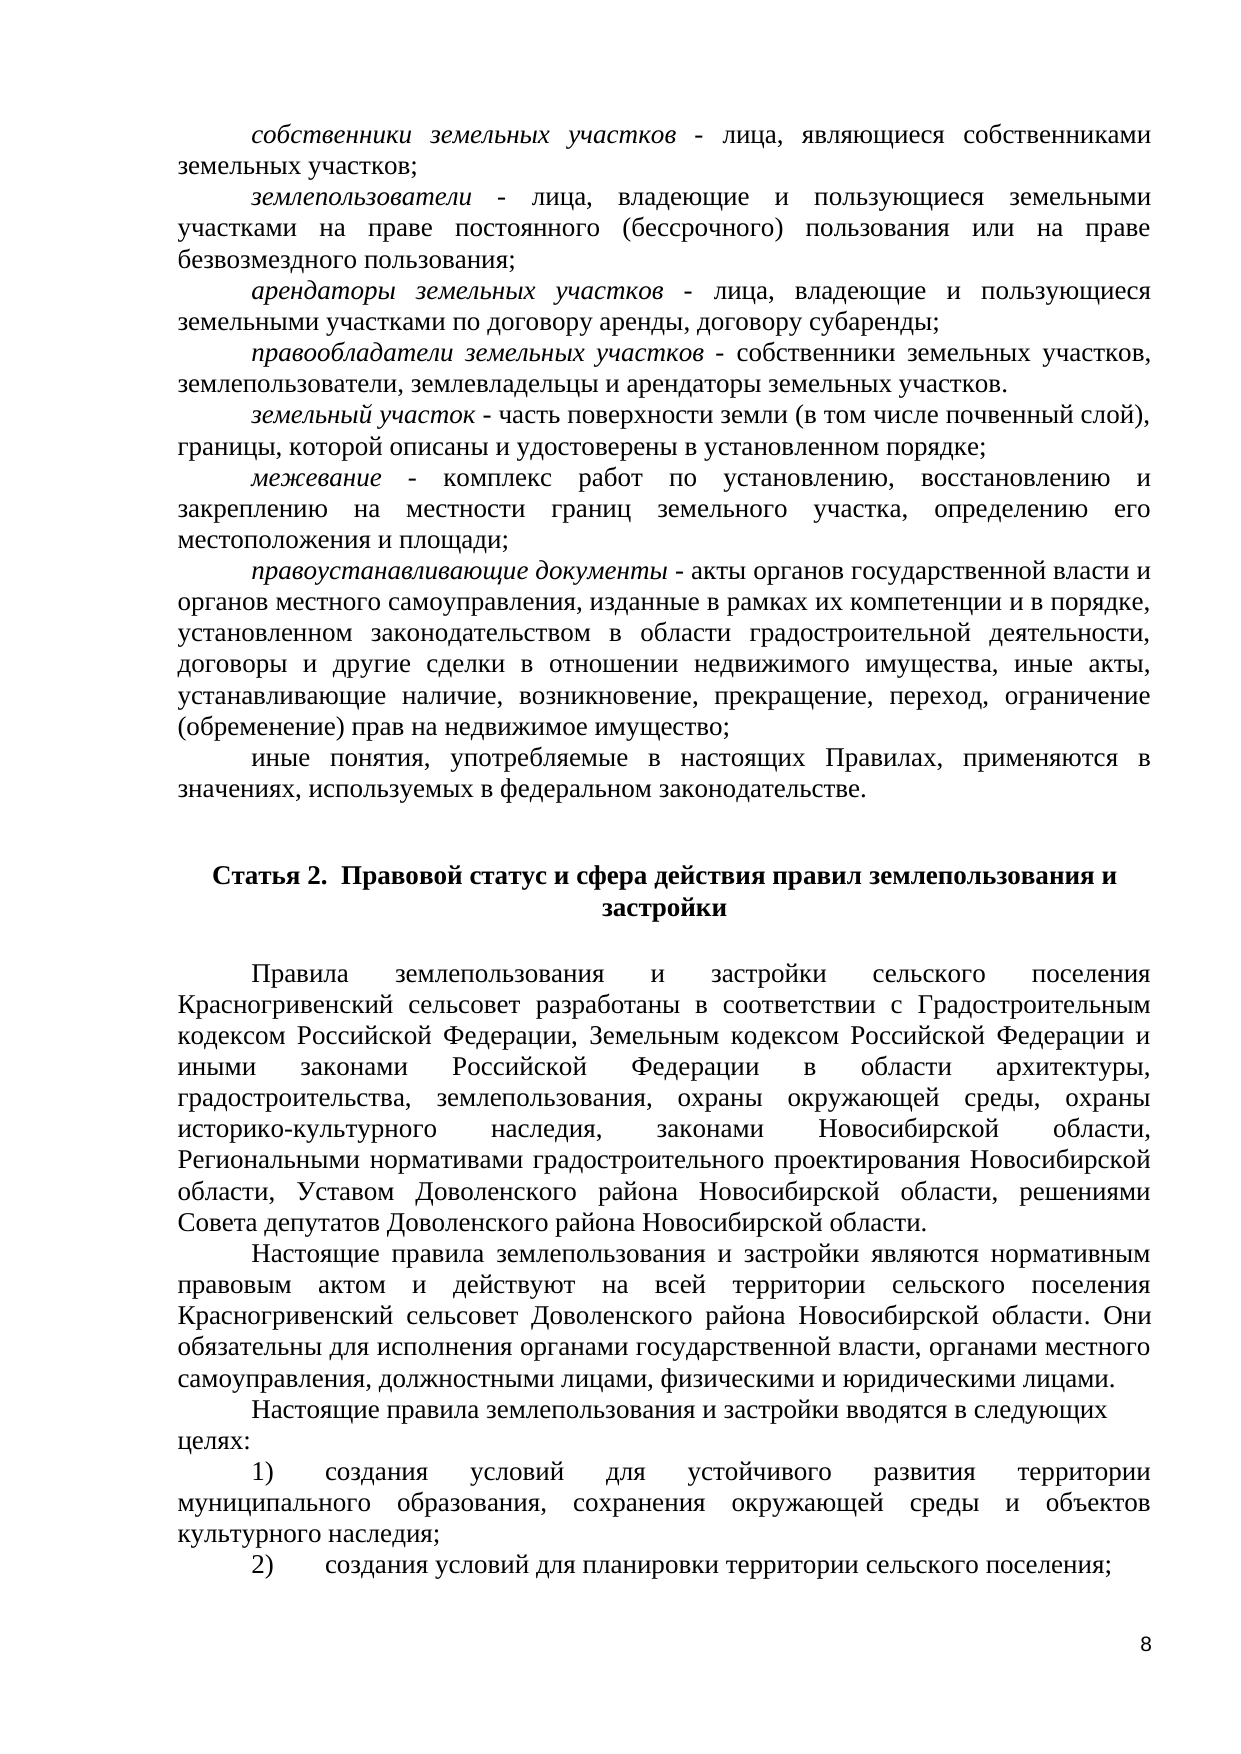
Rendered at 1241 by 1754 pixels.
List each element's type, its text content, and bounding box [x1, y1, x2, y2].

text землепользователи - лица, владеющие и пользующиеся земельными участками на праве постоянного (бессрочного) пользования или на праве безвозмездного пользования; [177, 180, 1152, 274]
text межевание - комплекс работ по установлению, восстановлению и закреплению на местности границ земельного участка, определению его местоположения и площади; [177, 461, 1152, 554]
text правообладатели земельных участков - собственники земельных участков, землепользователи, землевладельцы и арендаторы земельных участков. [177, 336, 1152, 398]
text земельный участок - часть поверхности земли (в том числе почвенный слой), границы, которой описаны и удостоверены в установленном порядке; [177, 398, 1152, 461]
text собственники земельных участков - лица, являющиеся собственниками земельных участков; [177, 118, 1152, 180]
text 2) создания условий для планировки территории сельского поселения; [177, 1548, 1152, 1580]
text арендаторы земельных участков - лица, владеющие и пользующиеся земельными участками по договору аренды, договору субаренды; [177, 274, 1152, 336]
text 1) создания условий для устойчивого развития территории муниципального образования, сохранения окружающей среды и объектов культурного наследия; [177, 1455, 1152, 1548]
text иные понятия, употребляемые в настоящих Правилах, применяются в значениях, используемых в федеральном законодательстве. [177, 741, 1152, 803]
text Настоящие правила землепользования и застройки являются нормативным правовым актом и действуют на всей территории сельского поселения Красногривенский сельсовет Доволенского района Новосибирской области. Они обязательны для исполнения органами государственной власти, органами местного самоуправления, должностными лицами, физическими и юридическими лицами. [177, 1237, 1152, 1393]
text Правила землепользования и застройки сельского поселения Красногривенский сельсовет разработаны в соответствии с Градостроительным кодексом Российской Федерации, Земельным кодексом Российской Федерации и иными законами Российской Федерации в области архитектуры, градостроительства, землепользования, охраны окружающей среды, охраны историко-культурного наследия, законами Новосибирской области, Региональными нормативами градостроительного проектирования Новосибирской области, Уставом Доволенского района Новосибирской области, решениями Совета депутатов Доволенского района Новосибирской области. [177, 957, 1152, 1237]
subtitle Статья 2. Правовой статус и сфера действия правил землепользования и застройки [177, 859, 1152, 922]
text правоустанавливающие документы - акты органов государственной власти и органов местного самоуправления, изданные в рамках их компетенции и в порядке, установленном законодательством в области градостроительной деятельности, договоры и другие сделки в отношении недвижимого имущества, иные акты, устанавливающие наличие, возникновение, прекращение, переход, ограничение (обременение) прав на недвижимое имущество; [177, 554, 1152, 741]
text Настоящие правила землепользования и застройки вводятся в следующих целях: [177, 1393, 1152, 1455]
